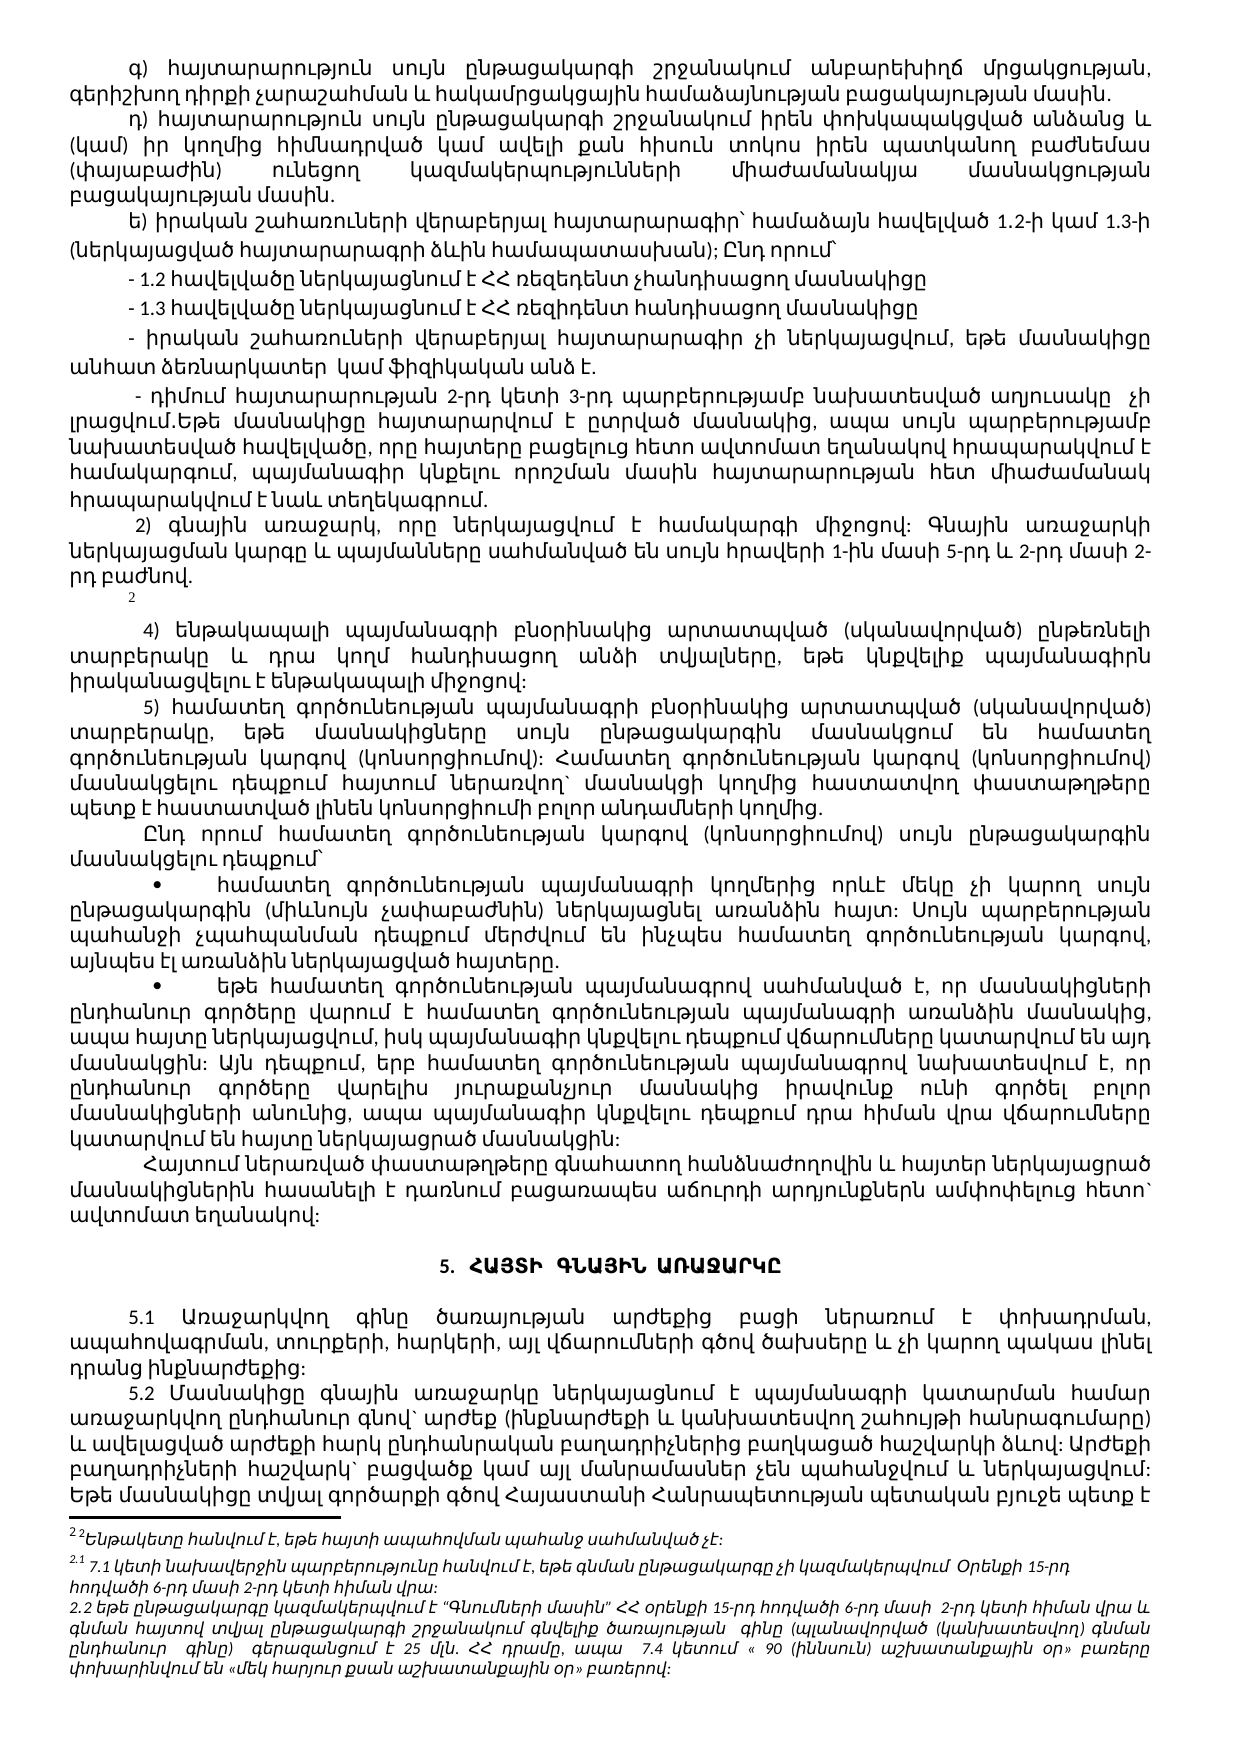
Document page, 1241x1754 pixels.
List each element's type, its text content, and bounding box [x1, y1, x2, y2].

text 5) համատեղ գործունեության պայմանագրի բնօրինակից արտատպված (սկանավորված) տարբերակը, եթե մասնակիցները սույն ընթացակարգին մասնակցում են համատեղ գործունեության կարգով (կոնսորցիումով): Համատեղ գործունեության կարգով (կոնսորցիումով) մասնակցելու դեպքում հայտում ներառվող` մասնակցի կողմից հաստատվող փաստաթղթերը պետք է հաստատված լինեն կոնսորցիումի բոլոր անդամների կողմից. [69, 694, 1152, 821]
text դ) հայտարարություն սույն ընթացակարգի շրջանակում իրեն փոխկապակցված անձանց և (կամ) իր կողմից հիմնադրված կամ ավելի քան հիսուն տոկոս իրեն պատկանող բաժնեմաս (փայաբաժին) ունեցող կազմակերպությունների միաժամանակյա մասնակցության բացակայության մասին. [69, 106, 1152, 208]
list համատեղ գործունեության պայմանագրի կողմերից որևէ մեկը չի կարող սույն ընթացակարգին (միևնույն չափաբաժնին) ներկայացնել առանձին հայտ: Սույն պարբերության պահանջի չպահպանման դեպքում մերժվում են ինչպես համատեղ գործունեության կարգով, այնպես էլ առանձին ներկայացված հայտերը. [69, 872, 1152, 973]
text - իրական շահառուների վերաբերյալ հայտարարագիր չի ներկայացվում, եթե մասնակիցը անհատ ձեռնարկատեր կամ ֆիզիկական անձ է. [69, 325, 1152, 379]
text 4) ենթակապալի պայմանագրի բնօրինակից արտատպված (սկանավորված) ընթեռնելի տարբերակը և դրա կողմ հանդիսացող անձի տվյալները, եթե կնքվելիք պայմանագիրն իրականացվելու է ենթակապալի միջոցով: [69, 618, 1152, 694]
text ե) իրական շահառուների վերաբերյալ հայտարարագիր՝ համաձայն հավելված 1․2-ի կամ 1.3-ի (ներկայացված հայտարարագրի ձևին համապատասխան); Ընդ որում՝ [69, 208, 1152, 263]
text 5.1 Առաջարկվող գինը ծառայության արժեքից բացի ներառում է փոխադրման, ապահովագրման, տուրքերի, հարկերի, այլ վճարումների գծով ծախսերը և չի կարող պակաս լինել դրանց ինքնարժեքից: [69, 1304, 1152, 1380]
text 5. ՀԱՅՏԻ ԳՆԱՅԻՆ ԱՌԱՋԱՐԿԸ [69, 1253, 1152, 1278]
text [69, 1380, 1152, 1507]
text - դիմում հայտարարության 2-րդ կետի 3-րդ պարբերությամբ նախատեսված աղյուսակը չի լրացվում․Եթե մասնակիցը հայտարարվում է ըտրված մասնակից, ապա սույն պարբերությամբ նախատեսված հավելվածը, որը հայտերը բացելուց հետո ավտոմատ եղանակով հրապարակվում է համակարգում, պայմանագիր կնքելու որոշման մասին հայտարարության հետ միաժամանակ հրապարակվում է նաև տեղեկագրում. [69, 383, 1152, 513]
text - 1.2 հավելվածը ներկայացնում է ՀՀ ռեզեդենտ չհանդիսացող մասնակիցը [69, 266, 1152, 292]
text - 1.3 հավելվածը ներկայացնում է ՀՀ ռեզիդենտ հանդիսացող մասնակիցը [69, 296, 1152, 321]
text գ) հայտարարություն սույն ընթացակարգի շրջանակում անբարեխիղճ մրցակցության, գերիշխող դիրքի չարաշահման և հակամրցակցային համաձայնության բացակայության մասին. [69, 56, 1152, 106]
text Ընդ որում համատեղ գործունեության կարգով (կոնսորցիումով) սույն ընթացակարգին մասնակցելու դեպքում՝ [69, 821, 1152, 872]
text 2) գնային առաջարկ, որը ներկայացվում է համակարգի միջոցով: Գնային առաջարկի ներկայացման կարգը և պայմանները սահմանված են սույն հրավերի 1-ին մասի 5-րդ և 2-րդ մասի 2-րդ բաժնով. [69, 513, 1152, 589]
list եթե համատեղ գործունեության պայմանագրով սահմանված է, որ մասնակիցների ընդհանուր գործերը վարում է համատեղ գործունեության պայմանագրի առանձին մասնակից, ապա հայտը ներկայացվում, իսկ պայմանագիր կնքվելու դեպքում վճարումները կատարվում են այդ մասնակցին: Այն դեպքում, երբ համատեղ գործունեության պայմանագրով նախատեսվում է, որ ընդհանուր գործերը վարելիս յուրաքանչյուր մասնակից իրավունք ունի գործել բոլոր մասնակիցների անունից, ապա պայմանագիր կնքվելու դեպքում դրա հիման վրա վճարումները կատարվում են հայտը ներկայացրած մասնակցին: [69, 973, 1152, 1151]
text Հայտում ներառված փաստաթղթերը գնահատող հանձնաժողովին և հայտեր ներկայացրած մասնակիցներին հասանելի է դառնում բացառապես աճուրդի արդյունքներն ամփոփելուց հետո` ավտոմատ եղանակով: [69, 1151, 1152, 1228]
